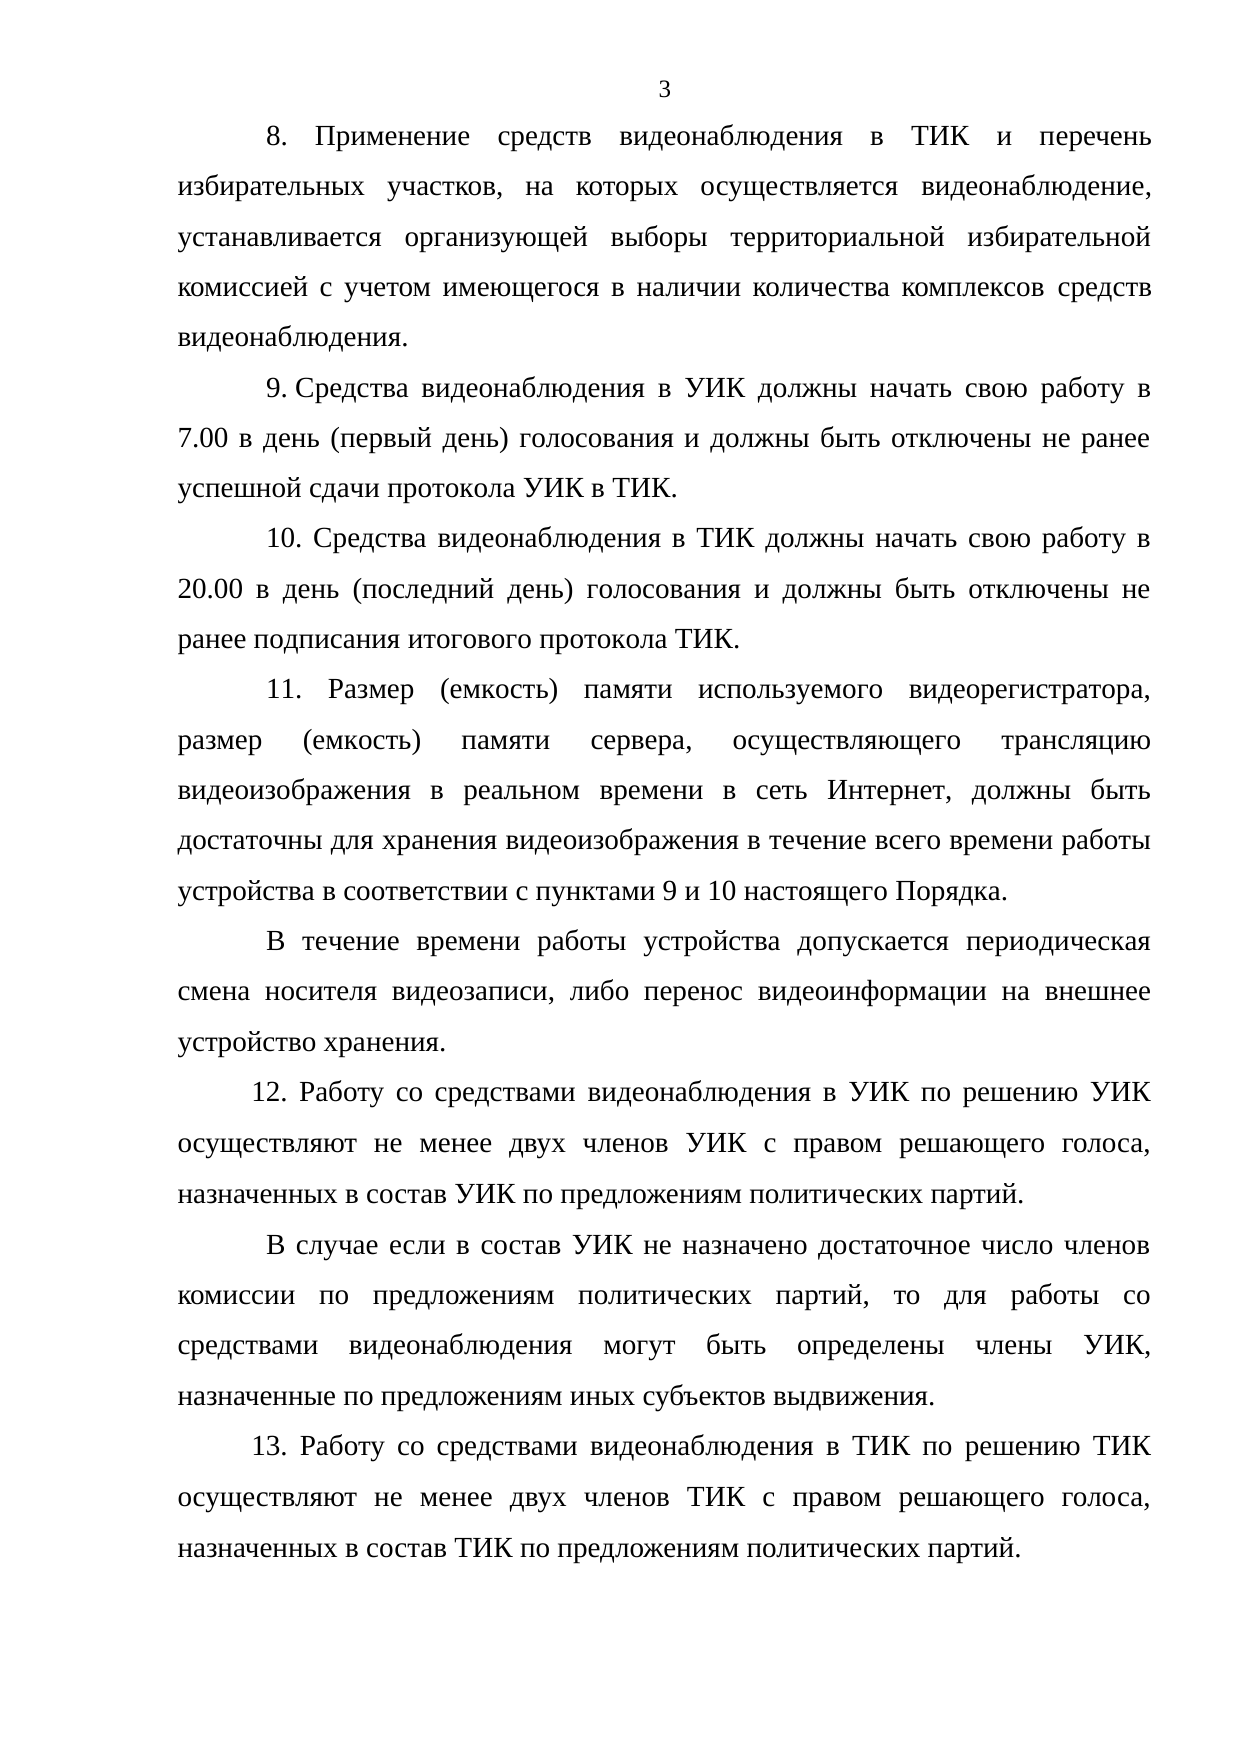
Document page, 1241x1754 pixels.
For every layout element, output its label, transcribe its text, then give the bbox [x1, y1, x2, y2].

text 13. Работу со средствами видеонаблюдения в ТИК по решению ТИК осуществляют не менее двух членов ТИК с правом решающего голоса, назначенных в состав ТИК по предложениям политических партий. [177, 1428, 1152, 1563]
text 12. Работу со средствами видеонаблюдения в УИК по решению УИК осуществляют не менее двух членов УИК с правом решающего голоса, назначенных в состав УИК по предложениям политических партий. [177, 1074, 1152, 1209]
text В случае если в состав УИК не назначено достаточное число членов комиссии по предложениям политических партий, то для работы со средствами видеонаблюдения могут быть определены члены УИК, назначенные по предложениям иных субъектов выдвижения. [177, 1227, 1152, 1411]
text 9. Средства видеонаблюдения в УИК должны начать свою работу в 7.00 в день (первый день) голосования и должны быть отключены не ранее успешной сдачи протокола УИК в ТИК. [177, 370, 1152, 504]
text 10. Средства видеонаблюдения в ТИК должны начать свою работу в 20.00 в день (последний день) голосования и должны быть отключены не ранее подписания итогового протокола ТИК. [177, 521, 1152, 655]
text 8. Применение средств видеонаблюдения в ТИК и перечень избирательных участков, на которых осуществляется видеонаблюдение, устанавливается организующей выборы территориальной избирательной комиссией с учетом имеющегося в наличии количества комплексов средств видеонаблюдения. [177, 118, 1152, 353]
text В течение времени работы устройства допускается периодическая смена носителя видеозаписи, либо перенос видеоинформации на внешнее устройство хранения. [177, 923, 1152, 1057]
text 11. Размер (емкость) памяти используемого видеорегистратора, размер (емкость) памяти сервера, осуществляющего трансляцию видеоизображения в реальном времени в сеть Интернет, должны быть достаточны для хранения видеоизображения в течение всего времени работы устройства в соответствии с пунктами 9 и 10 настоящего Порядка. [177, 672, 1152, 906]
